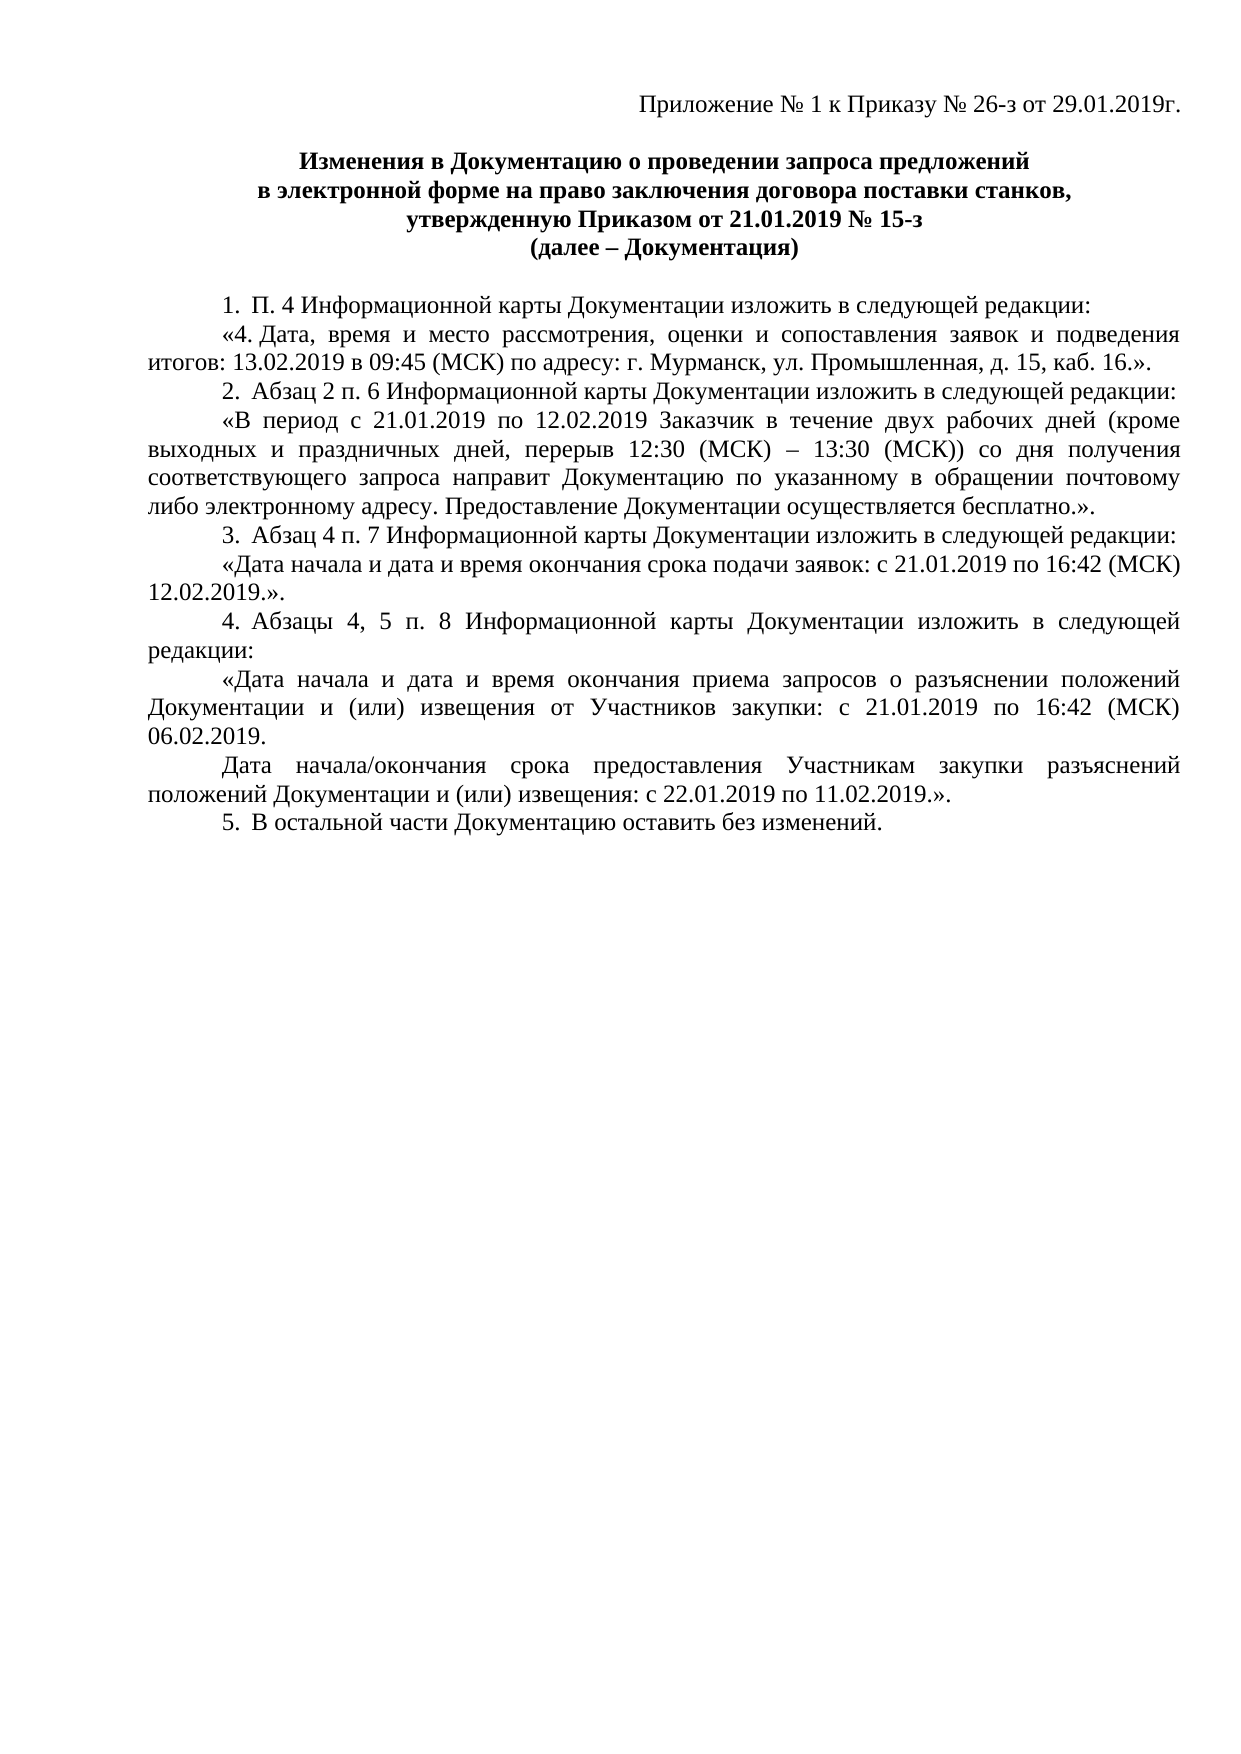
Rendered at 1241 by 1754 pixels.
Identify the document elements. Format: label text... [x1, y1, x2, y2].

list Абзац 4 п. 7 Информационной карты Документации изложить в следующей редакции: [148, 520, 1181, 549]
text «Дата начала и дата и время окончания приема запросов о разъяснении положений Документации и (или) извещения от Участников закупки: с 21.01.2019 по 16:42 (МСК) 06.02.2019. [148, 664, 1181, 750]
text Приложение № 1 к Приказу № 26-з от 29.01.2019г. [148, 89, 1181, 117]
text «В период с 21.01.2019 по 12.02.2019 Заказчик в течение двух рабочих дней (кроме выходных и праздничных дней, перерыв 12:30 (МСК) – 13:30 (МСК)) со дня получения соответствующего запроса направит Документацию по указанному в обращении почтовому либо электронному адресу. Предоставление Документации осуществляется бесплатно.». [148, 405, 1181, 520]
list Абзацы 4, 5 п. 8 Информационной карты Документации изложить в следующей редакции: [148, 606, 1181, 664]
list В остальной части Документацию оставить без изменений. [148, 807, 1181, 836]
text Дата начала/окончания срока предоставления Участникам закупки разъяснений положений Документации и (или) извещения: с 22.01.2019 по 11.02.2019.». [148, 750, 1181, 807]
text в электронной форме на право заключения договора поставки станков, [148, 175, 1181, 204]
text «4. Дата, время и место рассмотрения, оценки и сопоставления заявок и подведения итогов: 13.02.2019 в 09:45 (МСК) по адресу: г. Мурманск, ул. Промышленная, д. 15, каб. 16.». [148, 319, 1181, 376]
text (далее – Документация) [148, 232, 1181, 261]
list Абзац 2 п. 6 Информационной карты Документации изложить в следующей редакции: [148, 376, 1181, 405]
text «Дата начала и дата и время окончания срока подачи заявок: с 21.01.2019 по 16:42 (МСК) 12.02.2019.». [148, 549, 1181, 606]
text утвержденную Приказом от 21.01.2019 № 15-з [148, 204, 1181, 232]
list П. 4 Информационной карты Документации изложить в следующей редакции: [148, 290, 1181, 319]
text Изменения в Документацию о проведении запроса предложений [148, 146, 1181, 175]
